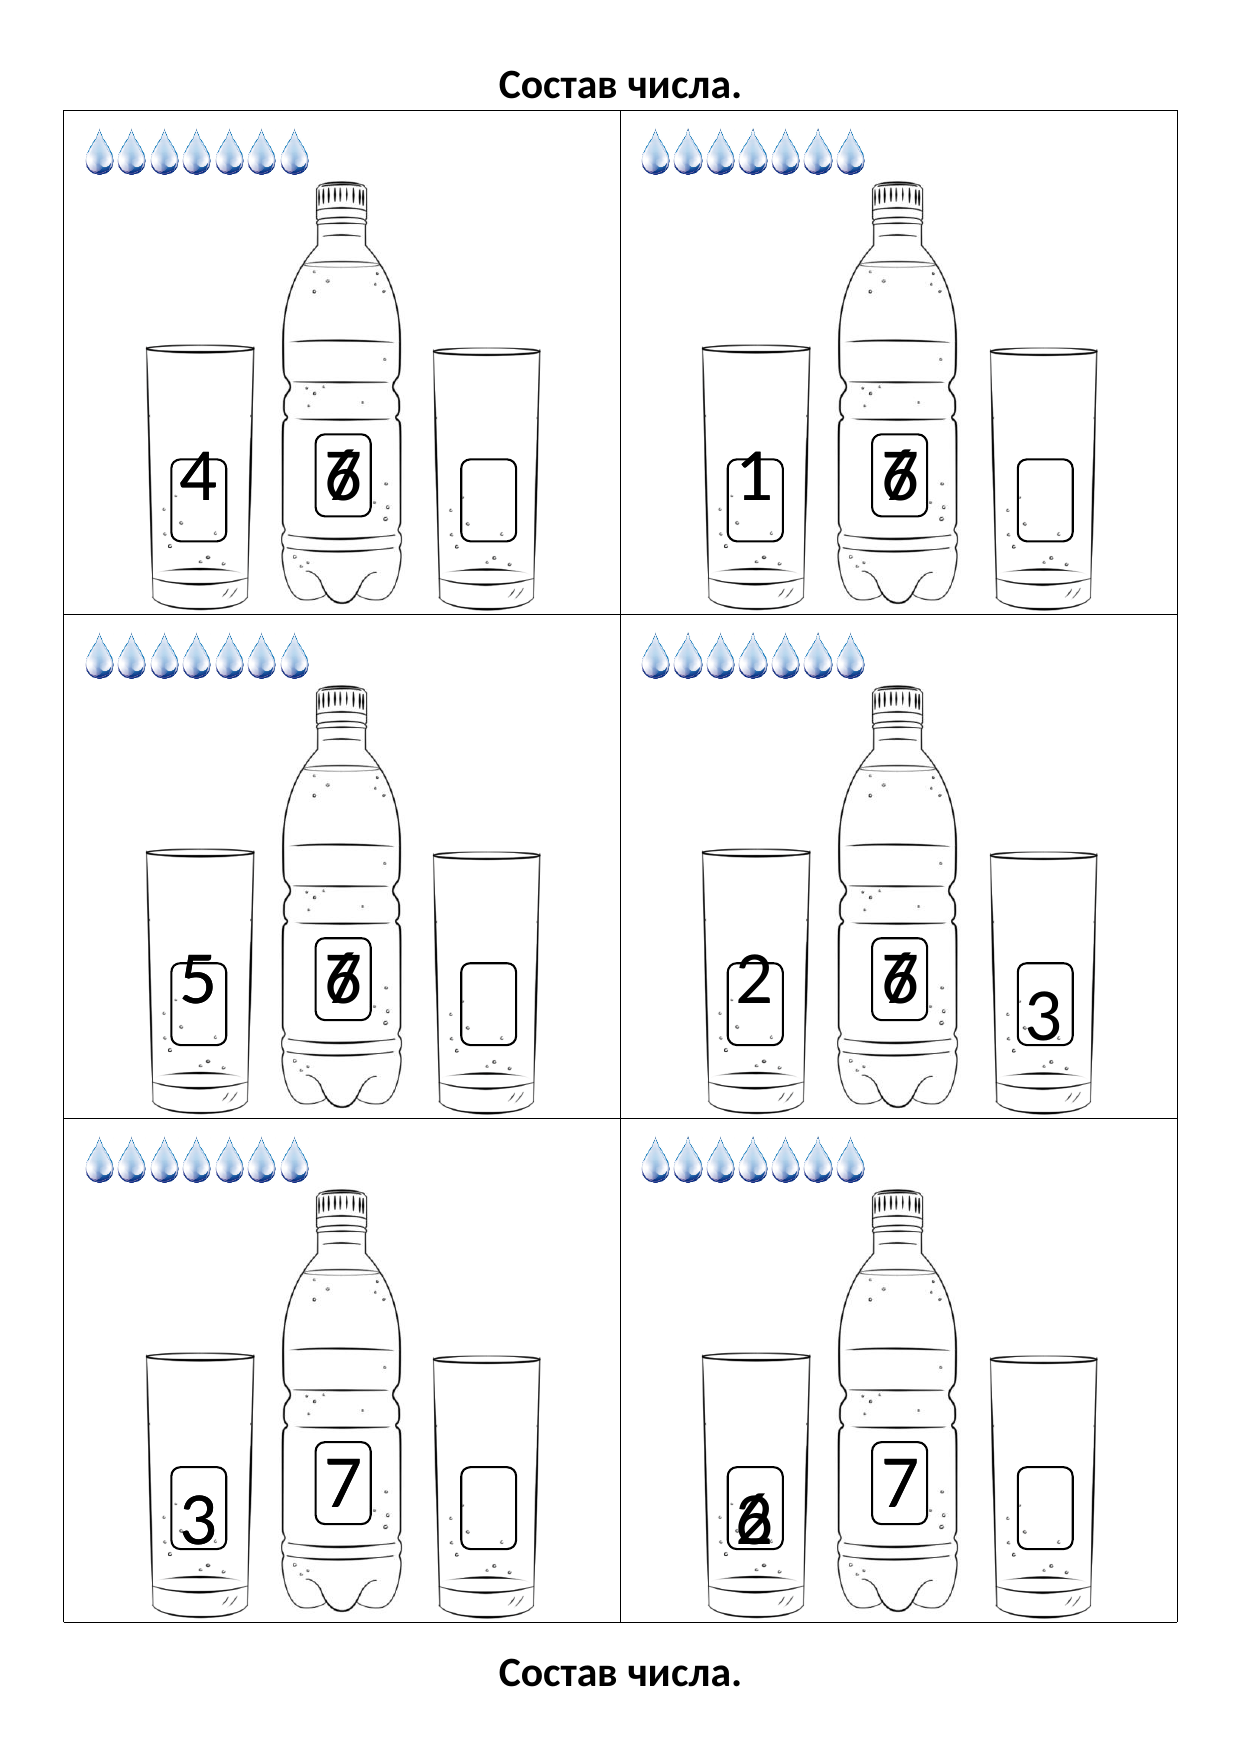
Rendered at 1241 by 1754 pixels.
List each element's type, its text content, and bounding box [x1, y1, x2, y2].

picture [981, 1349, 1104, 1622]
picture [83, 628, 420, 1118]
picture [83, 1132, 420, 1622]
text Состав числа. [498, 1646, 1171, 1697]
picture [981, 845, 1104, 1118]
picture [424, 341, 547, 614]
picture [639, 628, 976, 1118]
picture [83, 124, 420, 614]
picture [639, 1132, 976, 1622]
text Состав числа. [498, 58, 1171, 109]
picture [424, 845, 547, 1118]
picture [639, 124, 976, 614]
picture [424, 1349, 547, 1622]
picture [981, 341, 1104, 614]
